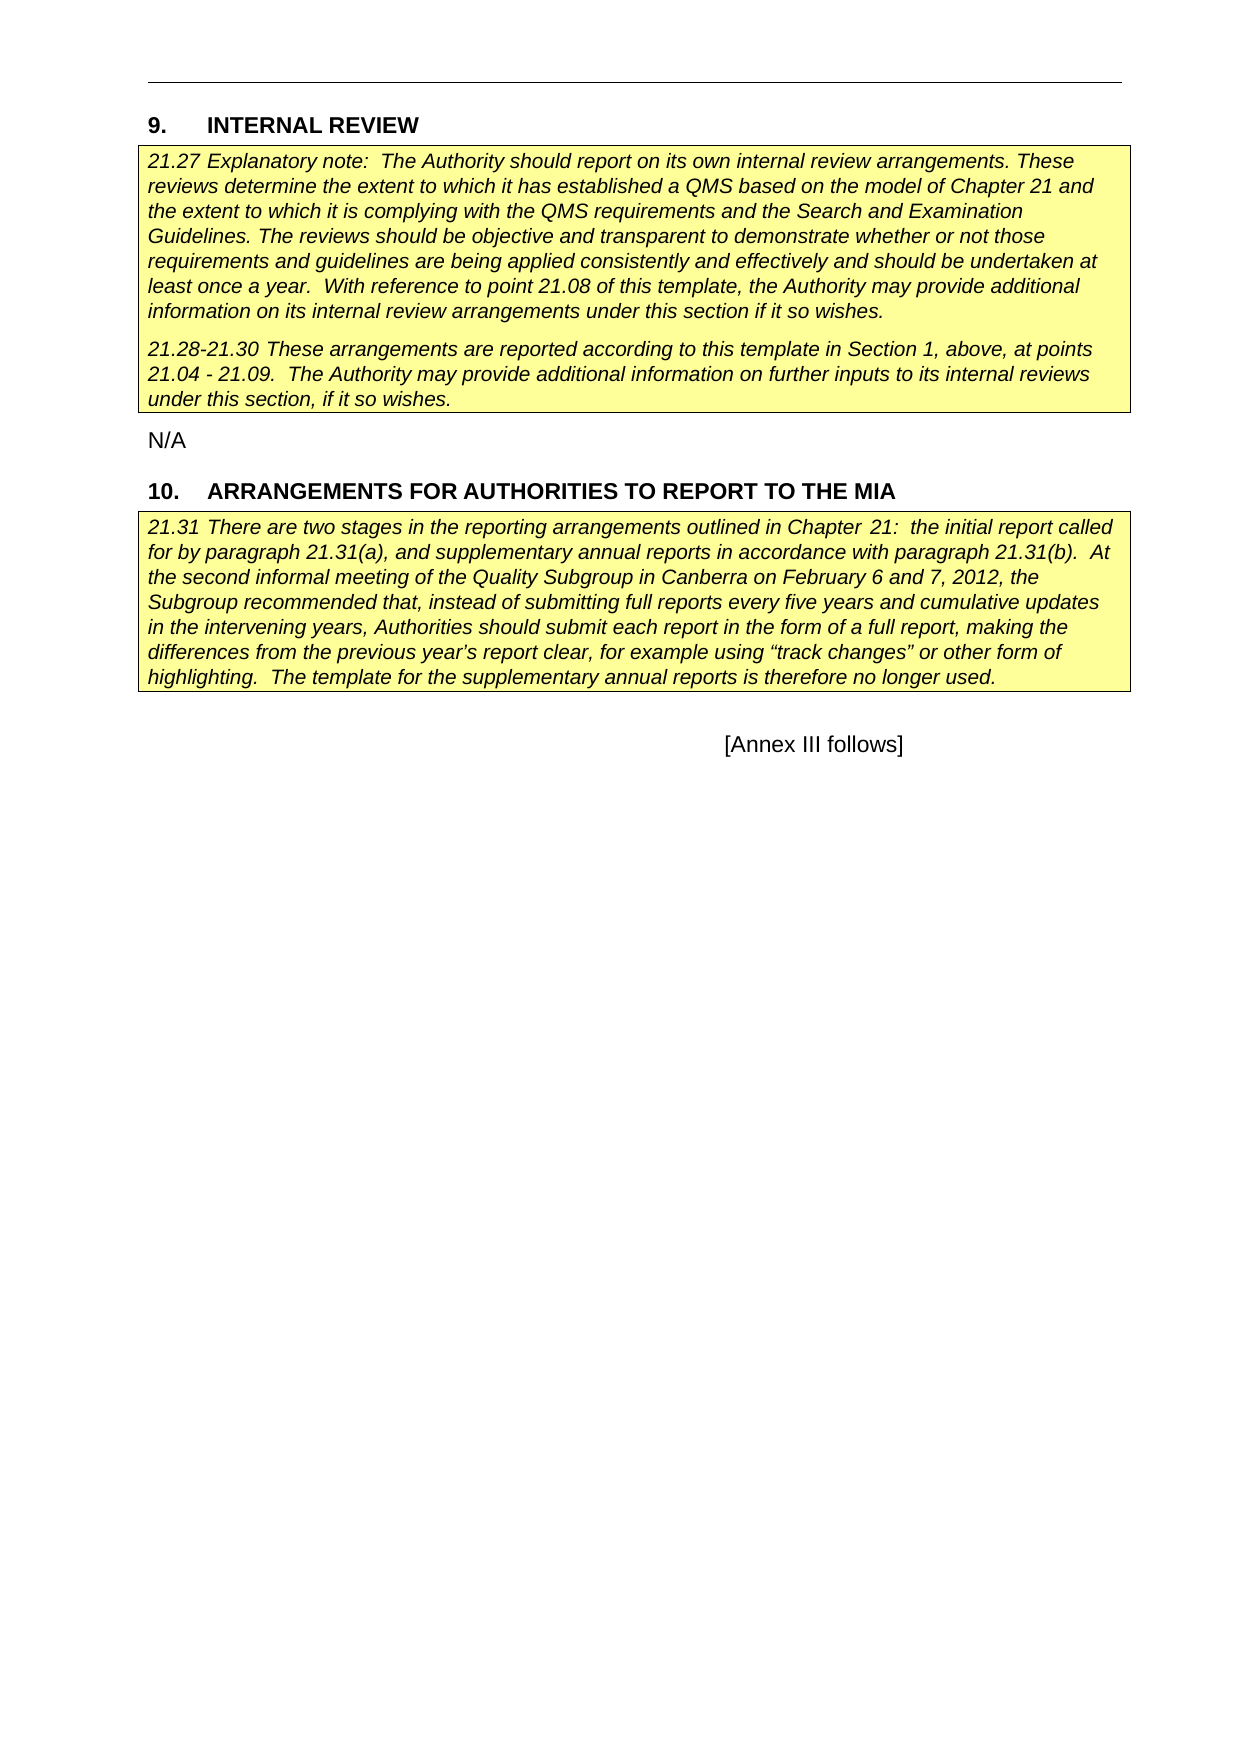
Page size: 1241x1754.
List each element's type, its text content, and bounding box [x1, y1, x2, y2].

text 21.28-21.30 These arrangements are reported according to this template in Section 1, above, at points 21.04 - 21.09. The Authority may provide additional information on further inputs to its internal reviews under this section, if it so wishes. [139, 332, 1130, 412]
text [Annex III follows] [724, 731, 1122, 757]
text N/A [148, 426, 1122, 453]
subtitle 9. Internal Review [148, 112, 1122, 138]
text 21.27 Explanatory note: The Authority should report on its own internal review arrangements. These reviews determine the extent to which it has established a QMS based on the model of Chapter 21 and the extent to which it is complying with the QMS requirements and the Search and Examination Guidelines. The reviews should be objective and transparent to demonstrate whether or not those requirements and guidelines are being applied consistently and effectively and should be undertaken at least once a year. With reference to point 21.08 of this template, the Authority may provide additional information on its internal review arrangements under this section if it so wishes. [139, 146, 1130, 323]
subtitle 10. Arrangements for Authorities to Report to the MIA [148, 478, 1122, 504]
text 21.31 There are two stages in the reporting arrangements outlined in Chapter 21: the initial report called for by paragraph 21.31(a), and supplementary annual reports in accordance with paragraph 21.31(b). At the second informal meeting of the Quality Subgroup in Canberra on February 6 and 7, 2012, the Subgroup recommended that, instead of submitting full reports every five years and cumulative updates in the intervening years, Authorities should submit each report in the form of a full report, making the differences from the previous year’s report clear, for example using “track changes” or other form of highlighting. The template for the supplementary annual reports is therefore no longer used. [139, 512, 1130, 691]
